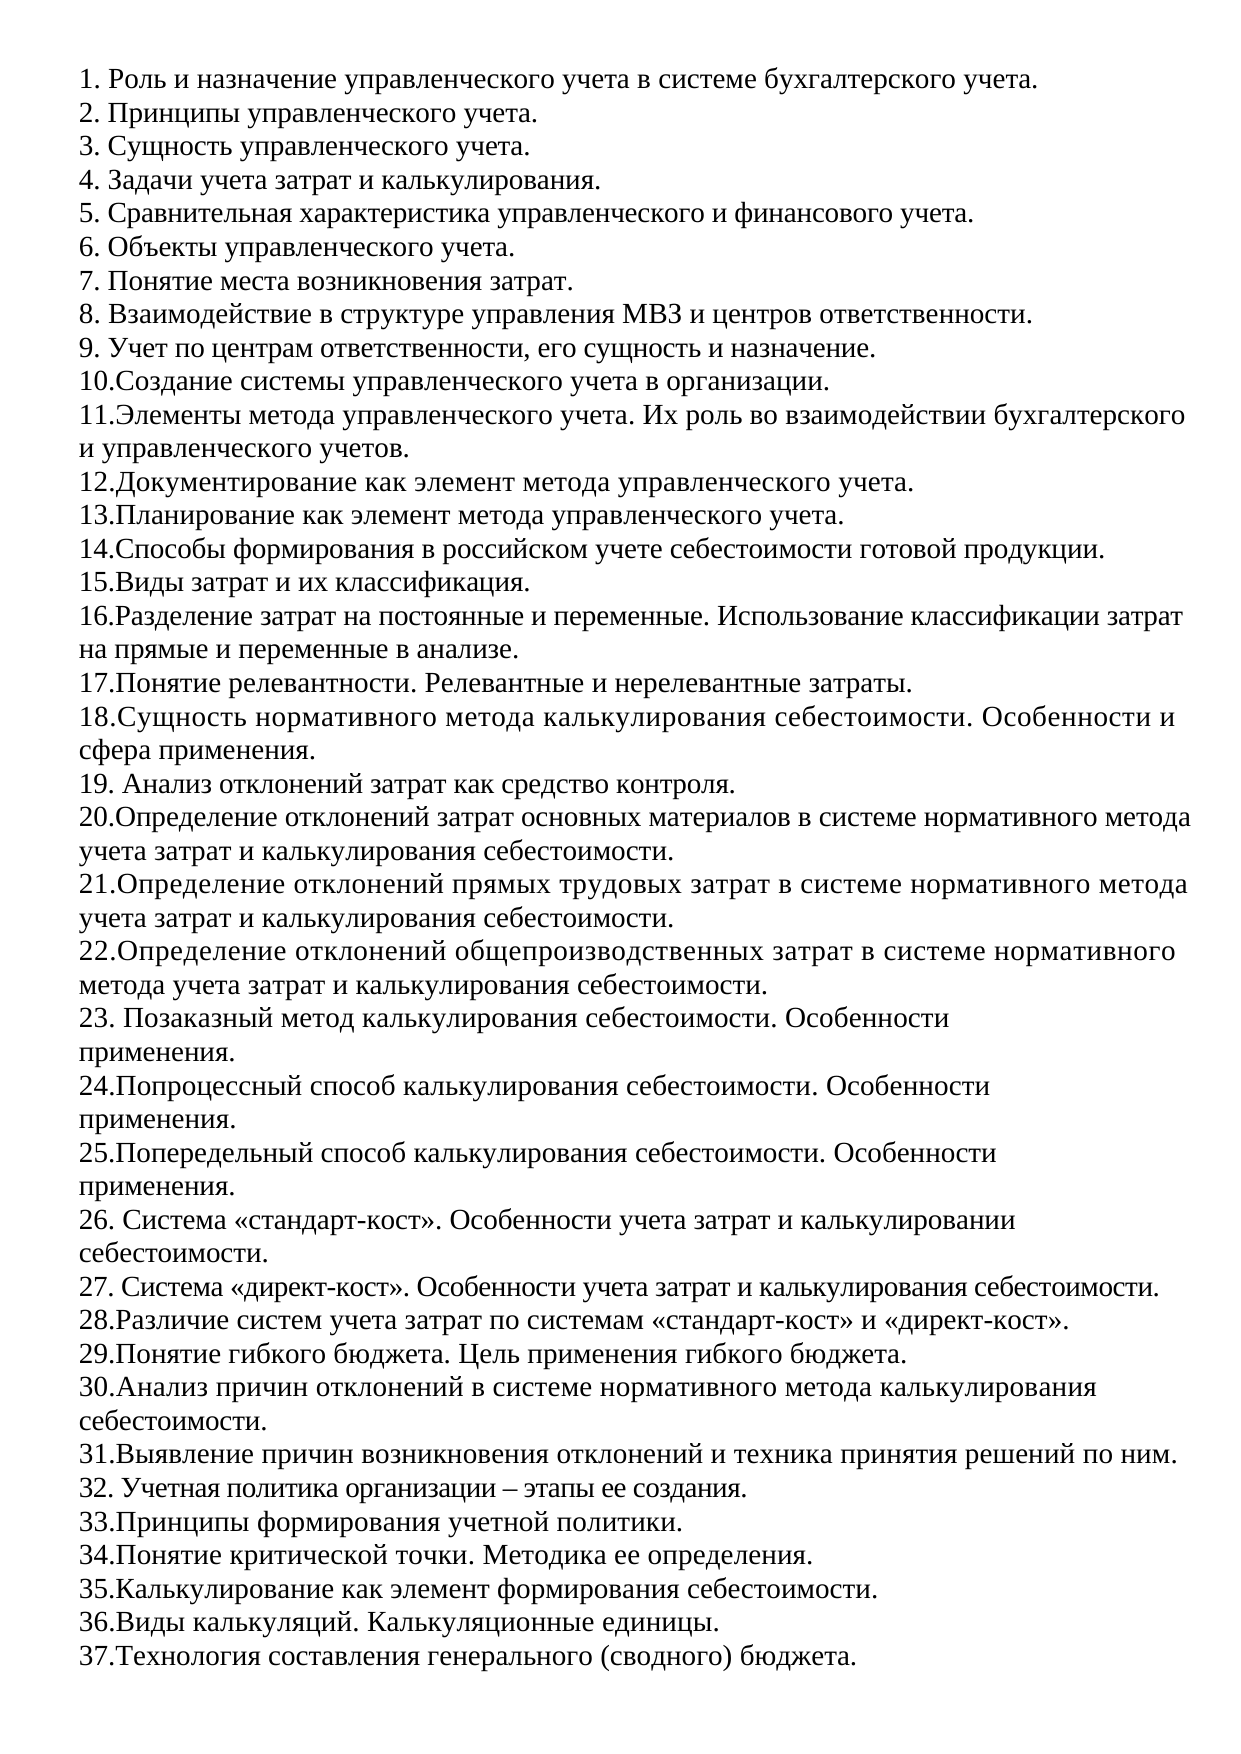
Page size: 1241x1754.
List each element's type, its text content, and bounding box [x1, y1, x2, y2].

text 37.Технология составления генерального (сводного) бюджета. [79, 1638, 1198, 1671]
text 1. Роль и назначение управленческого учета в системе бухгалтерского учета. [79, 61, 1198, 95]
text 29.Понятие гибкого бюджета. Цель применения гибкого бюджета. [79, 1336, 1198, 1369]
text 2. Принципы управленческого учета. [79, 95, 1198, 128]
text применения. [79, 1168, 1198, 1202]
text 30.Анализ причин отклонений в системе нормативного метода калькулирования [79, 1369, 1198, 1403]
text 26. Система «стандарт-кост». Особенности учета затрат и калькулировании себестоимости. [79, 1202, 1198, 1269]
text применения. [79, 1101, 1198, 1135]
text 34.Понятие критической точки. Методика ее определения. [79, 1537, 1198, 1571]
text 14.Способы формирования в российском учете себестоимости готовой продукции. [79, 531, 1198, 564]
text сфера применения. [79, 732, 1198, 766]
text учета затрат и калькулирования себестоимости. [79, 833, 1198, 866]
text себестоимости. [79, 1403, 1198, 1437]
text 6. Объекты управленческого учета. [79, 229, 1198, 263]
text на прямые и переменные в анализе. [79, 632, 1198, 665]
text 36.Виды калькуляций. Калькуляционные единицы. [79, 1604, 1198, 1638]
text 9. Учет по центрам ответственности, его сущность и назначение. [79, 330, 1198, 363]
text применения. [79, 1034, 1198, 1068]
text 32. Учетная политика организации – этапы ее создания. [79, 1470, 1198, 1504]
text 24.Попроцессный способ калькулирования себестоимости. Особенности [79, 1068, 1198, 1101]
text 18.Сущность нормативного метода калькулирования себестоимости. Особенности и [79, 699, 1198, 732]
text 19. Анализ отклонений затрат как средство контроля. [79, 766, 1198, 799]
text 15.Виды затрат и их классификация. [79, 564, 1198, 598]
text 4. Задачи учета затрат и калькулирования. [79, 162, 1198, 196]
text и управленческого учетов. [79, 430, 1198, 464]
text 17.Понятие релевантности. Релевантные и нерелевантные затраты. [79, 665, 1198, 699]
text 22.Определение отклонений общепроизводственных затрат в системе нормативного метода учета затрат и калькулирования себестоимости. [79, 933, 1198, 1001]
text 35.Калькулирование как элемент формирования себестоимости. [79, 1571, 1198, 1604]
text 7. Понятие места возникновения затрат. [79, 263, 1198, 296]
text 20.Определение отклонений затрат основных материалов в системе нормативного метода [79, 799, 1198, 833]
text 23. Позаказный метод калькулирования себестоимости. Особенности [79, 1001, 1198, 1034]
text 16.Разделение затрат на постоянные и переменные. Использование классификации затрат [79, 598, 1198, 632]
text 12.Документирование как элемент метода управленческого учета. [79, 464, 1198, 497]
text 11.Элементы метода управленческого учета. Их роль во взаимодействии бухгалтерского [79, 397, 1198, 430]
text 21.Определение отклонений прямых трудовых затрат в системе нормативного метода учета затрат и калькулирования себестоимости. [79, 866, 1198, 933]
text 31.Выявление причин возникновения отклонений и техника принятия решений по ним. [79, 1437, 1198, 1470]
text 13.Планирование как элемент метода управленческого учета. [79, 497, 1198, 531]
text 28.Различие систем учета затрат по системам «стандарт-кост» и «директ-кост». [79, 1302, 1198, 1336]
text 3. Сущность управленческого учета. [79, 128, 1198, 162]
text 25.Попередельный способ калькулирования себестоимости. Особенности [79, 1135, 1198, 1168]
text 5. Сравнительная характеристика управленческого и финансового учета. [79, 196, 1198, 229]
text 8. Взаимодействие в структуре управления МВЗ и центров ответственности. [79, 296, 1198, 330]
text 33.Принципы формирования учетной политики. [79, 1504, 1198, 1537]
text 27. Система «директ-кост». Особенности учета затрат и калькулирования себестоимости. [79, 1269, 1198, 1302]
text 10.Создание системы управленческого учета в организации. [79, 363, 1198, 397]
